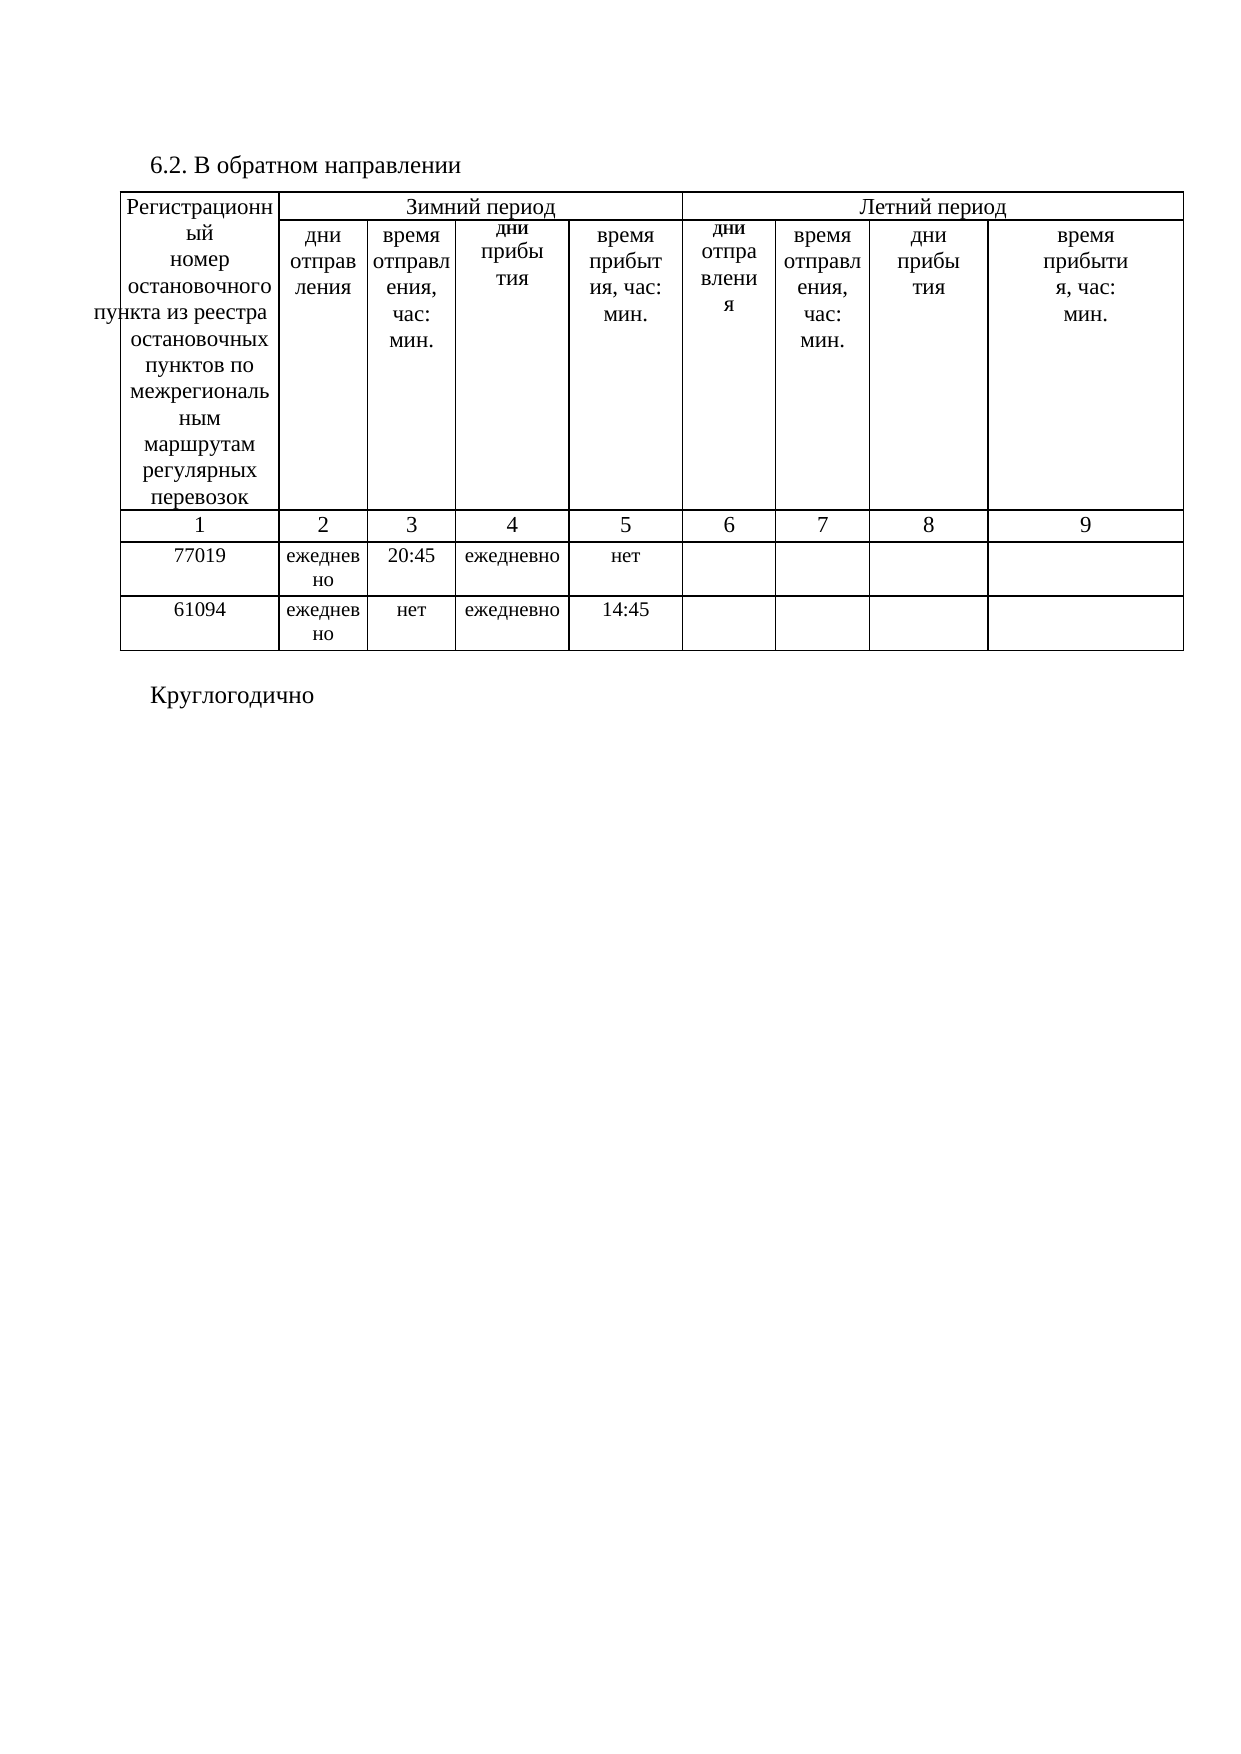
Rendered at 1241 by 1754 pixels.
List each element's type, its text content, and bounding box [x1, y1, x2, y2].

table_cell дни отправ ления [280, 221, 367, 509]
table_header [121, 193, 278, 509]
text 6.2. В обратном направлении [150, 150, 1090, 179]
table_cell нет [570, 543, 682, 595]
table_header Зимний период [280, 193, 682, 219]
table_header Летний период [683, 193, 1183, 219]
table_cell время прибыти я, час: мин. [989, 221, 1183, 509]
table_cell 8 [870, 511, 987, 541]
table_cell 61094 [121, 597, 278, 650]
table_cell дни прибы тия [870, 221, 987, 509]
table_cell [776, 543, 869, 595]
text Круглогодично [150, 680, 1090, 709]
table_cell ежедневно [280, 543, 367, 595]
table_cell [870, 543, 987, 595]
table_cell нет [368, 597, 455, 650]
table_cell [989, 543, 1183, 595]
table_cell [989, 597, 1183, 650]
table_cell время прибыт ия, час: мин. [570, 221, 682, 509]
table_cell ежедневно [456, 597, 568, 650]
table_cell [683, 597, 775, 650]
table_cell 7 [776, 511, 869, 541]
table_cell ДНИ прибы тия [456, 221, 568, 509]
table_cell [683, 543, 775, 595]
table_cell 77019 [121, 543, 278, 595]
table_cell 4 [456, 511, 568, 541]
table_cell время отправл ения, час: мин. [776, 221, 869, 509]
table_cell ежедневно [280, 597, 367, 650]
table_cell 20:45 [368, 543, 455, 595]
table_cell 6 [683, 511, 775, 541]
table_cell ДНИ отпра влени я [683, 221, 775, 509]
table_cell 1 [121, 511, 278, 541]
table_cell 9 [989, 511, 1183, 541]
table_cell [776, 597, 869, 650]
table_cell ежедневно [456, 543, 568, 595]
table_cell 3 [368, 511, 455, 541]
table_cell 5 [570, 511, 682, 541]
table_cell [870, 597, 987, 650]
table_cell 2 [280, 511, 367, 541]
table_cell время отправл ения, час: мин. [368, 221, 455, 509]
table_cell 14:45 [570, 597, 682, 650]
